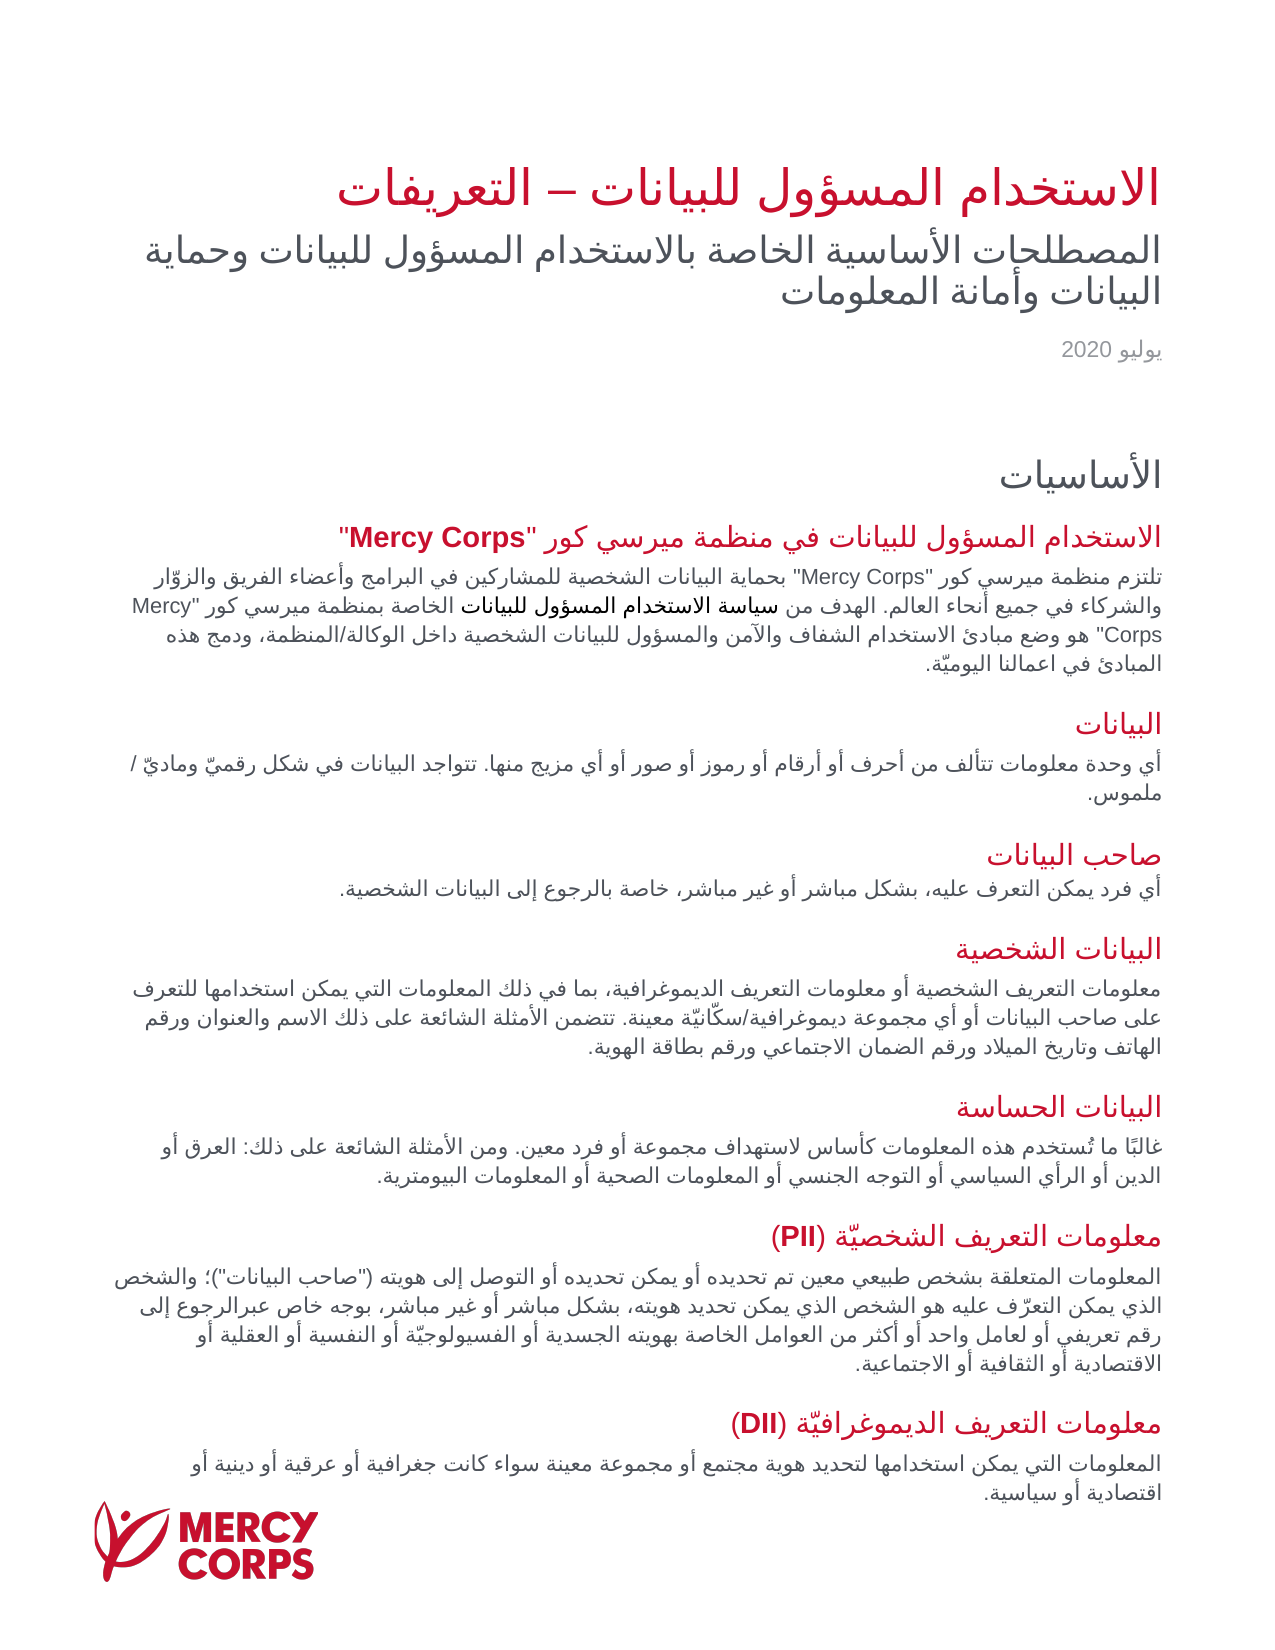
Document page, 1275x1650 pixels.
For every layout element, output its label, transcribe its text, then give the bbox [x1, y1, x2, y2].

subtitle المصطلحات الأساسية الخاصة بالاستخدام المسؤول للبيانات وحماية البيانات وأمانة المعلومات [112, 230, 1162, 312]
text معلومات التعريف الشخصية أو معلومات التعريف الديموغرافية، بما في ذلك المعلومات التي يمكن استخدامها للتعرف على صاحب البيانات أو أي مجموعة ديموغرافية/سكّانيّة معينة. تتضمن الأمثلة الشائعة على ذلك الاسم والعنوان ورقم الهاتف وتاريخ الميلاد ورقم الضمان الاجتماعي ورقم بطاقة الهوية. [112, 976, 1162, 1059]
subtitle الأساسيات [112, 456, 1162, 497]
subtitle يوليو 2020 [112, 337, 1162, 387]
text المعلومات التي يمكن استخدامها لتحديد هوية مجتمع أو مجموعة معينة سواء كانت جغرافية أو عرقية أو دينية أو اقتصادية أو سياسية. [112, 1451, 1162, 1505]
text المعلومات المتعلقة بشخص طبيعي معين تم تحديده أو يمكن تحديده أو التوصل إلى هويته ("صاحب البيانات")؛ والشخص الذي يمكن التعرّف عليه هو الشخص الذي يمكن تحديد هويته، بشكل مباشر أو غير مباشر، بوجه خاص عبرالرجوع إلى رقم تعريفي أو لعامل واحد أو أكثر من العوامل الخاصة بهويته الجسدية أو الفسيولوجيّة أو النفسية أو العقلية أو الاقتصادية أو الثقافية أو الاجتماعية. [112, 1263, 1162, 1376]
text تلتزم منظمة ميرسي كور "Mercy Corps" بحماية البيانات الشخصية للمشاركين في البرامج وأعضاء الفريق والزوّار والشركاء في جميع أنحاء العالم. الهدف من سياسة الاستخدام المسؤول للبيانات الخاصة بمنظمة ميرسي كور "Mercy Corps" هو وضع مبادئ الاستخدام الشفاف والآمن والمسؤول للبيانات الشخصية داخل الوكالة/المنظمة، ودمج هذه المبادئ في اعمالنا اليوميّة. [112, 564, 1162, 676]
subtitle الاستخدام المسؤول للبيانات – التعريفات [112, 164, 1162, 216]
picture [94, 1501, 318, 1582]
text صاحب البيانات أي فرد يمكن التعرف عليه، بشكل مباشر أو غير مباشر، خاصة بالرجوع إلى البيانات الشخصية. [112, 838, 1162, 901]
subtitle البيانات الحساسة [112, 1092, 1162, 1124]
subtitle معلومات التعريف الشخصيّة (PII) [112, 1221, 1162, 1253]
subtitle البيانات الشخصية [112, 934, 1162, 966]
text أي وحدة معلومات تتألف من أحرف أو أرقام أو رموز أو صور أو أي مزيج منها. تتواجد البيانات في شكل رقميّ وماديّ / ملموس. [112, 751, 1162, 806]
subtitle معلومات التعريف الديموغرافيّة (DII) [112, 1408, 1162, 1440]
text غالبًا ما تُستخدم هذه المعلومات كأساس لاستهداف مجموعة أو فرد معين. ومن الأمثلة الشائعة على ذلك: العرق أو الدين أو الرأي السياسي أو التوجه الجنسي أو المعلومات الصحية أو المعلومات البيومترية. [112, 1134, 1162, 1188]
subtitle الاستخدام المسؤول للبيانات في منظمة ميرسي كور "Mercy Corps" [112, 522, 1162, 554]
subtitle البيانات [112, 709, 1162, 741]
